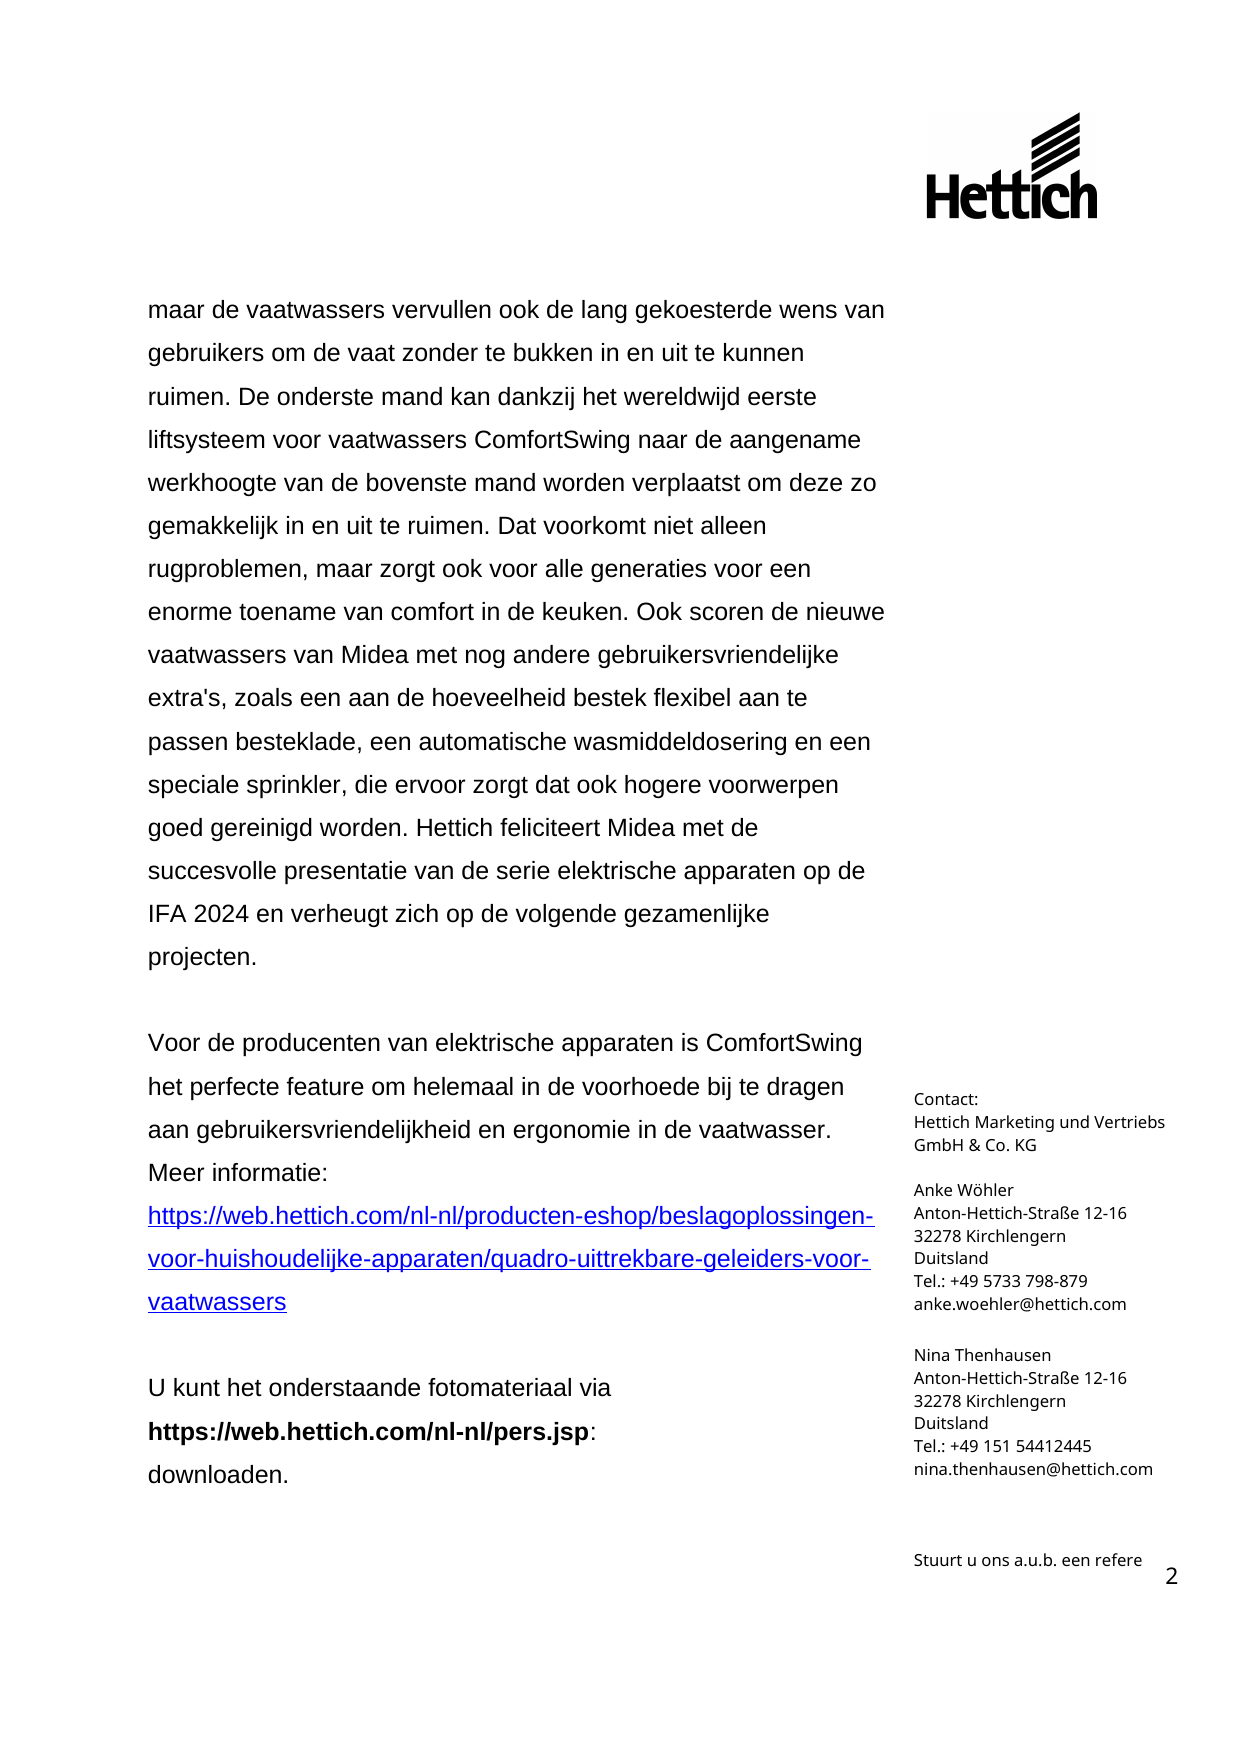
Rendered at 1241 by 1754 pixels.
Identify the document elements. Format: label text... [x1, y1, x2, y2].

picture [926, 112, 1097, 219]
text https://web.hettich.com/nl-nl/producten-eshop/beslagoplossingen-voor-huishoudelijke-apparaten/quadro-uittrekbare-geleiders-voor-vaatwassers [148, 1201, 886, 1316]
text Voor de producenten van elektrische apparaten is ComfortSwing het perfecte feature om helemaal in de voorhoede bij te dragen aan gebruikersvriendelijkheid en ergonomie in de vaatwasser. Meer informatie: [148, 1028, 886, 1187]
text U kunt het onderstaande fotomateriaal via https://web.hettich.com/nl-nl/pers.jsp: [148, 1373, 886, 1445]
text downloaden. [148, 1460, 886, 1488]
